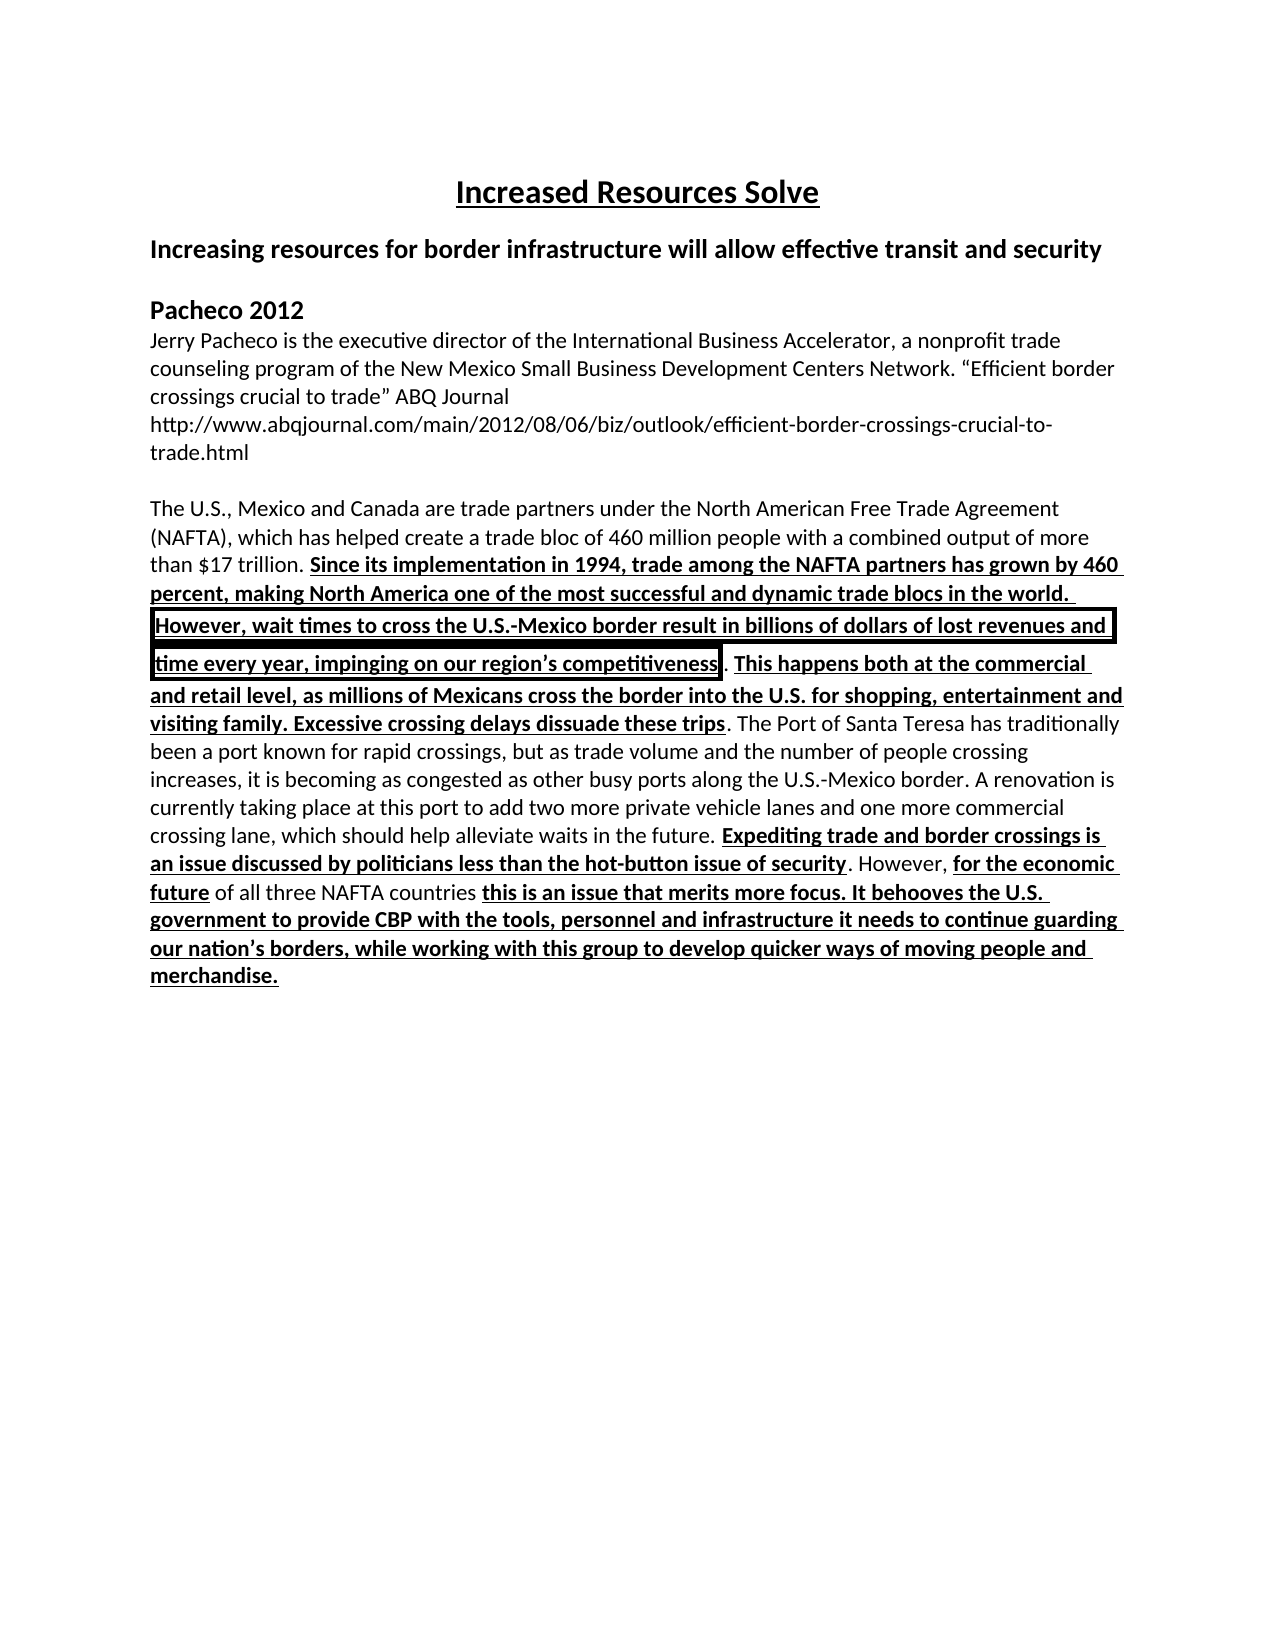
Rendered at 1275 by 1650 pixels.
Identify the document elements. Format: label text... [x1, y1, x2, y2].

text The U.S., Mexico and Canada are trade partners under the North American Free Trade Agreement (NAFTA), which has helped create a trade bloc of 460 million people with a combined output of more than $17 trillion. Since its implementation in 1994, trade among the NAFTA partners has grown by 460 percent, making North America one of the most successful and dynamic trade blocs in the world. However, wait times to cross the U.S.-Mexico border result in billions of dollars of lost revenues and time every year, impinging on our region’s competitiveness. This happens both at the commercial and retail level, as millions of Mexicans cross the border into the U.S. for shopping, entertainment and visiting family. Excessive crossing delays dissuade these trips. The Port of Santa Teresa has traditionally been a port known for rapid crossings, but as trade volume and the number of people crossing increases, it is becoming as congested as other busy ports along the U.S.-Mexico border. A renovation is currently taking place at this port to add two more private vehicle lanes and one more commercial crossing lane, which should help alleviate waits in the future. Expediting trade and border crossings is an issue discussed by politicians less than the hot-button issue of security. However, for the economic future of all three NAFTA countries this is an issue that merits more focus. It behooves the U.S. government to provide CBP with the tools, personnel and infrastructure it needs to continue guarding our nation’s borders, while working with this group to develop quicker ways of moving people and merchandise. [150, 494, 1125, 990]
subtitle Increased Resources Solve [150, 171, 1125, 212]
text Pacheco 2012 Jerry Pacheco is the executive director of the International Business Accelerator, a nonprofit trade counseling program of the New Mexico Small Business Development Centers Network. “Efficient border crossings crucial to trade” ABQ Journal http://www.abqjournal.com/main/2012/08/06/biz/outlook/efficient-border-crossings-crucial-to-trade.html [150, 293, 1125, 467]
subtitle Increasing resources for border infrastructure will allow effective transit and security [150, 232, 1125, 265]
